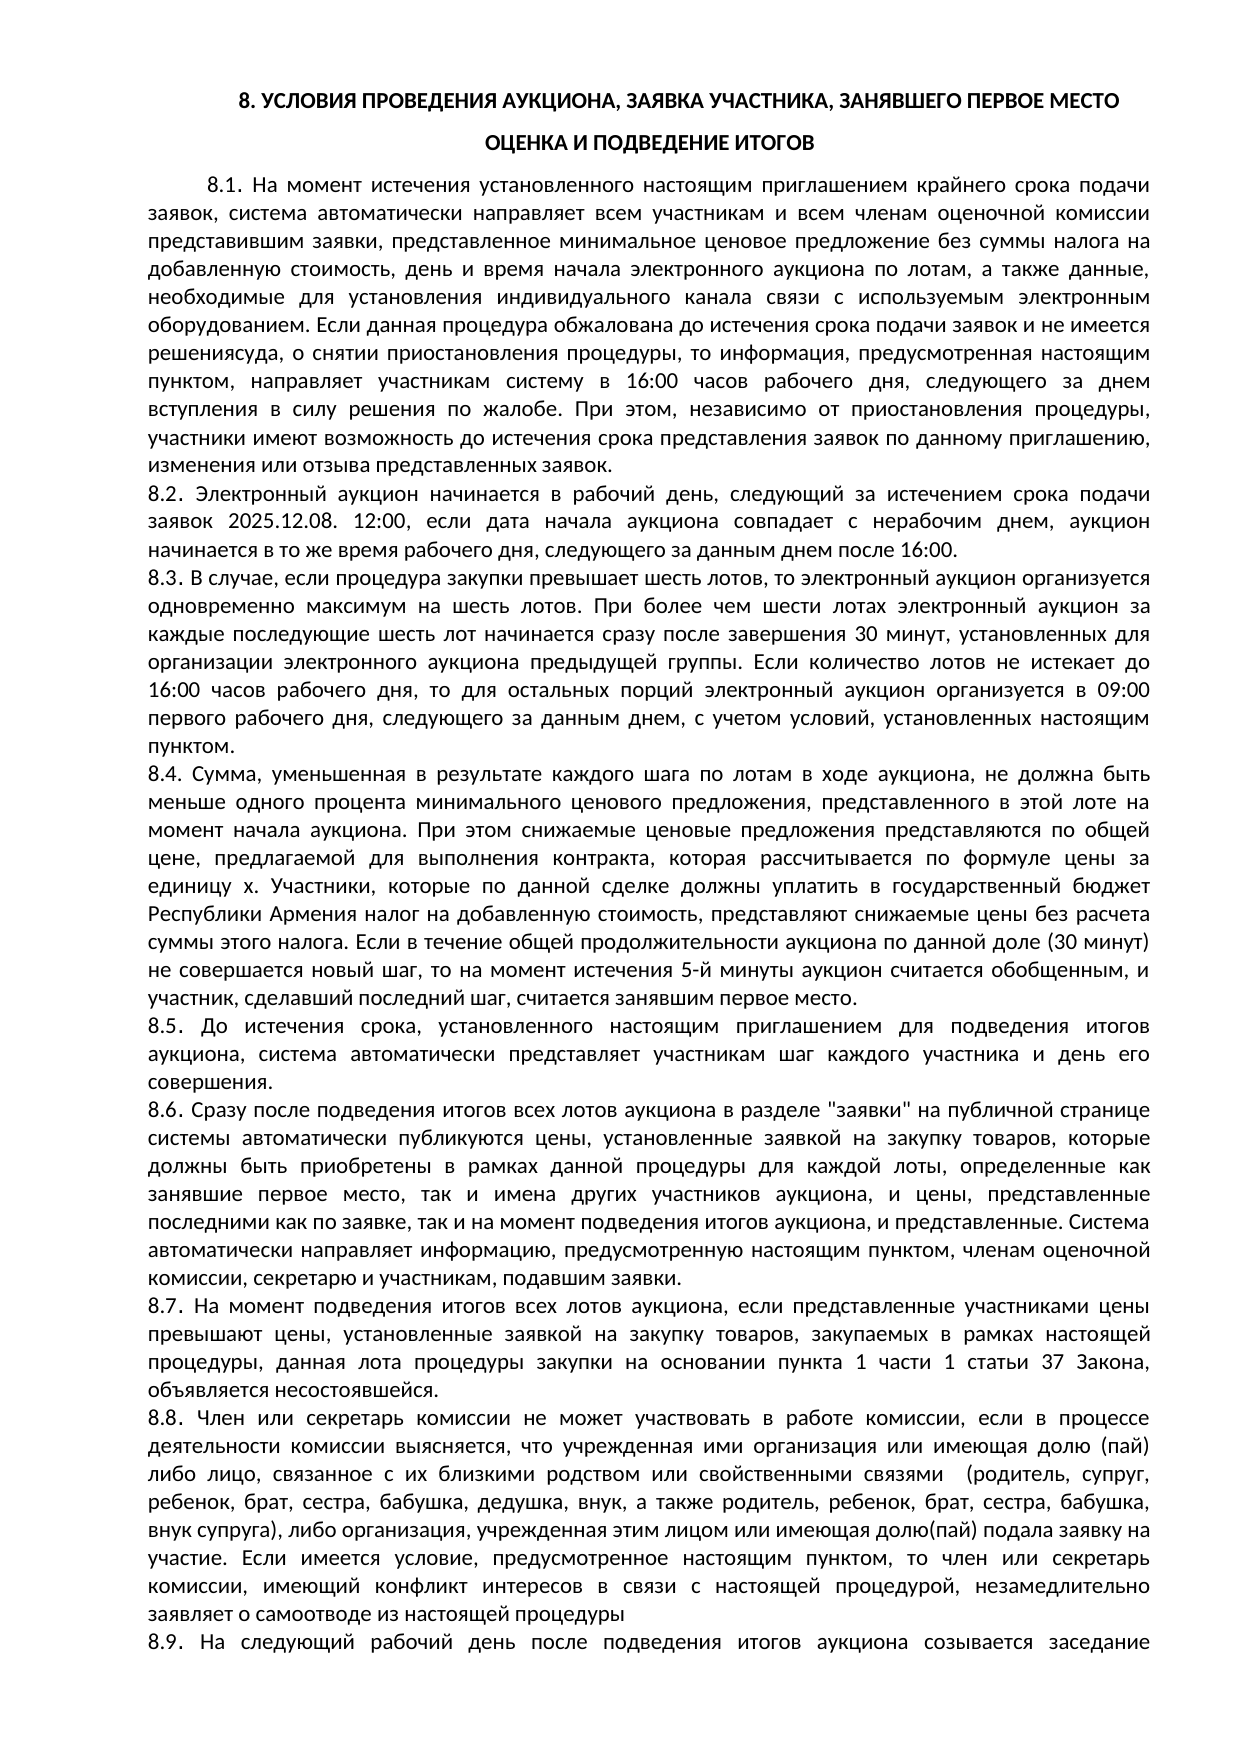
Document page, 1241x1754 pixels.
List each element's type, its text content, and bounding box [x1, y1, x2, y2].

text 8.7․ На момент подведения итогов всех лотов аукциона, если представленные участниками цены превышают цены, установленные заявкой на закупку товаров, закупаемых в рамках настоящей процедуры, данная лота процедуры закупки на основании пункта 1 части 1 статьи 37 Закона, объявляется несостоявшейся. [148, 1291, 1152, 1403]
text 8. УСЛОВИЯ ПРОВЕДЕНИЯ АУКЦИОНА, ЗАЯВКА УЧАСТНИКА, ЗАНЯВШЕГО ПЕРВОЕ МЕСТО ОЦЕНКА И ПОДВЕДЕНИЕ ИТОГОВ [148, 86, 1152, 156]
text 8.2․ Электронный аукцион начинается в рабочий день, следующий за истечением срока подачи заявок 2025.12.08. 12:00 , если дата начала аукциона совпадает с нерабочим днем, аукцион начинается в то же время рабочего дня, следующего за данным днем после 16:00. [148, 479, 1152, 563]
text 8.1․ На момент истечения установленного настоящим приглашением крайнего срока подачи заявок, система автоматически направляет всем участникам и всем членам оценочной комиссии представившим заявки, представленное минимальное ценовое предложение без суммы налога на добавленную стоимость, день и время начала электронного аукциона по лотам, а также данные, необходимые для установления индивидуального канала связи с используемым электронным оборудованием. Если данная процедура обжалована до истечения срока подачи заявок и не имеется решениясуда, о снятии приостановления процедуры, то информация, предусмотренная настоящим пунктом, направляет участникам систему в 16:00 часов рабочего дня, следующего за днем вступления в силу решения по жалобе. При этом, независимо от приостановления процедуры, участники имеют возможность до истечения срока представления заявок по данному приглашению, изменения или отзыва представленных заявок. [148, 170, 1152, 479]
text 8.4. Сумма, уменьшенная в результате каждого шага по лотам в ходе аукциона, не должна быть меньше одного процента минимального ценового предложения, представленного в этой лоте на момент начала аукциона. При этом снижаемые ценовые предложения представляются по общей цене, предлагаемой для выполнения контракта, которая рассчитывается по формуле цены за единицу x. Участники, которые по данной сделке должны уплатить в государственный бюджет Республики Армения налог на добавленную стоимость, представляют снижаемые цены без расчета суммы этого налога. Если в течение общей продолжительности аукциона по данной доле (30 минут) не совершается новый шаг, то на момент истечения 5-й минуты аукцион считается обобщенным, и участник, сделавший последний шаг, считается занявшим первое место. [148, 759, 1152, 1011]
text 8.8․ Член или секретарь комиссии не может участвовать в работе комиссии, если в процессе деятельности комиссии выясняется, что учрежденная ими организация или имеющая долю (пай) либо лицо, связанное с их близкими родством или свойственными связями (родитель, супруг, ребенок, брат, сестра, бабушка, дедушка, внук, а также родитель, ребенок, брат, сестра, бабушка, внук супруга), либо организация, учрежденная этим лицом или имеющая долю(пай) подала заявку на участие. Если имеется условие, предусмотренное настоящим пунктом, то член или секретарь комиссии, имеющий конфликт интересов в связи с настоящей процедурой, незамедлительно заявляет о самоотводе из настоящей процедуры [148, 1403, 1152, 1627]
text 8.6․ Сразу после подведения итогов всех лотов аукциона в разделе "заявки" на публичной странице системы автоматически публикуются цены, установленные заявкой на закупку товаров, которые должны быть приобретены в рамках данной процедуры для каждой лоты, определенные как занявшие первое место, так и имена других участников аукциона, и цены, представленные последними как по заявке, так и на момент подведения итогов аукциона, и представленные. Система автоматически направляет информацию, предусмотренную настоящим пунктом, членам оценочной комиссии, секретарю и участникам, подавшим заявки. [148, 1095, 1152, 1291]
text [148, 1627, 1152, 1656]
text 8.5․ До истечения срока, установленного настоящим приглашением для подведения итогов аукциона, система автоматически представляет участникам шаг каждого участника и день его совершения. [148, 1011, 1152, 1095]
text 8.3․ В случае, если процедура закупки превышает шесть лотов, то электронный аукцион организуется одновременно максимум на шесть лотов. При более чем шести лотах электронный аукцион за каждые последующие шесть лот начинается сразу после завершения 30 минут, установленных для организации электронного аукциона предыдущей группы. Если количество лотов не истекает до 16:00 часов рабочего дня, то для остальных порций электронный аукцион организуется в 09:00 первого рабочего дня, следующего за данным днем, с учетом условий, установленных настоящим пунктом. [148, 563, 1152, 759]
